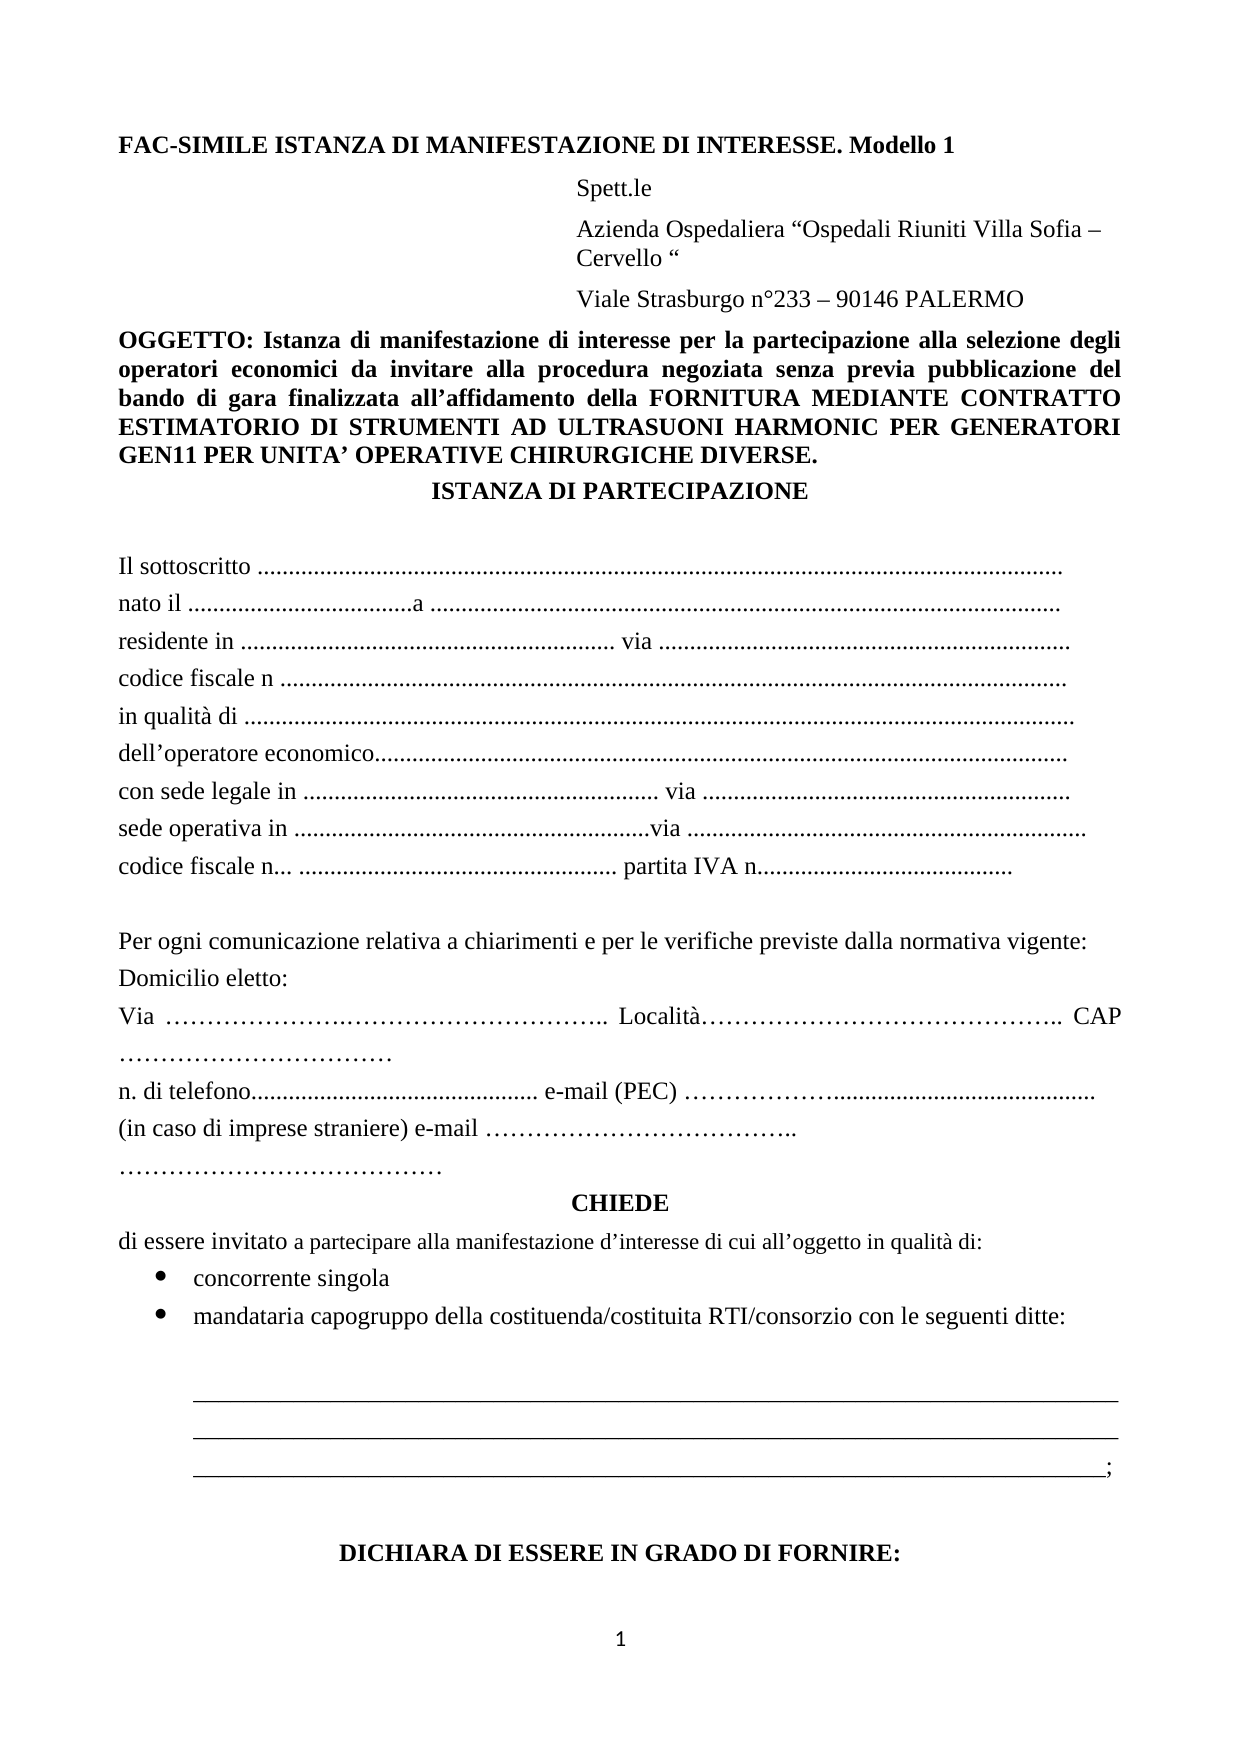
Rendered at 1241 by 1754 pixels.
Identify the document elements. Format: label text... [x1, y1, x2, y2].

text codice fiscale n .............................................................................................................................. [118, 657, 1122, 694]
text dell’operatore economico............................................................................................................... [118, 732, 1122, 769]
text Il sottoscritto ................................................................................................................................. [118, 544, 1122, 582]
text DICHIARA DI ESSERE IN GRADO DI FORNIRE: [118, 1538, 1122, 1567]
text Domicilio eletto: [118, 957, 1122, 994]
text residente in ............................................................ via .................................................................. [118, 619, 1122, 657]
text OGGETTO: Istanza di manifestazione di interesse per la partecipazione alla selezione degli operatori economici da invitare alla procedura negoziata senza previa pubblicazione del bando di gara finalizzata all’affidamento della FORNITURA MEDIANTE CONTRATTO ESTIMATORIO DI STRUMENTI AD ULTRASUONI HARMONIC PER GENERATORI GEN11 PER UNITA’ OPERATIVE CHIRURGICHE DIVERSE. [118, 326, 1122, 469]
text nato il ....................................a ..................................................................................................... [118, 582, 1122, 619]
text codice fiscale n... ................................................... partita IVA n......................................... [118, 844, 1122, 882]
text con sede legale in ......................................................... via ........................................................... [118, 769, 1122, 807]
text (in caso di imprese straniere) e-mail ………………………………..………………………………… [118, 1107, 1122, 1182]
text Spett.le [576, 173, 1122, 202]
text n. di telefono.............................................. e-mail (PEC) ……………….......................................... [118, 1069, 1122, 1107]
text Fac-simile ISTANZA DI MANIFESTAZIONE DI INTERESSE. Modello 1 [118, 130, 1122, 159]
text Per ogni comunicazione relativa a chiarimenti e per le verifiche previste dalla normativa vigente: [118, 919, 1122, 957]
text Viale Strasburgo n°233 – 90146 PALERMO [576, 284, 1122, 313]
text _____________________________________________________________________________________________________________________________________________________________________________________________________________________________; [193, 1369, 1122, 1482]
text sede operativa in .........................................................via ................................................................ [118, 807, 1122, 844]
text di essere invitato a partecipare alla manifestazione d’interesse di cui all’oggetto in qualità di: [118, 1219, 1122, 1257]
text Via ………………….………………………….. Località…………………………………….. CAP …………………………… [118, 994, 1122, 1069]
list concorrente singola [156, 1257, 1122, 1294]
text CHIEDE [118, 1182, 1122, 1219]
text ISTANZA DI PARTECIPAZIONE [118, 469, 1122, 507]
list mandataria capogruppo della costituenda/costituita RTI/consorzio con le seguenti ditte: [156, 1294, 1122, 1332]
text Azienda Ospedaliera “Ospedali Riuniti Villa Sofia – Cervello “ [576, 214, 1122, 272]
text in qualità di ..................................................................................................................................... [118, 694, 1122, 732]
